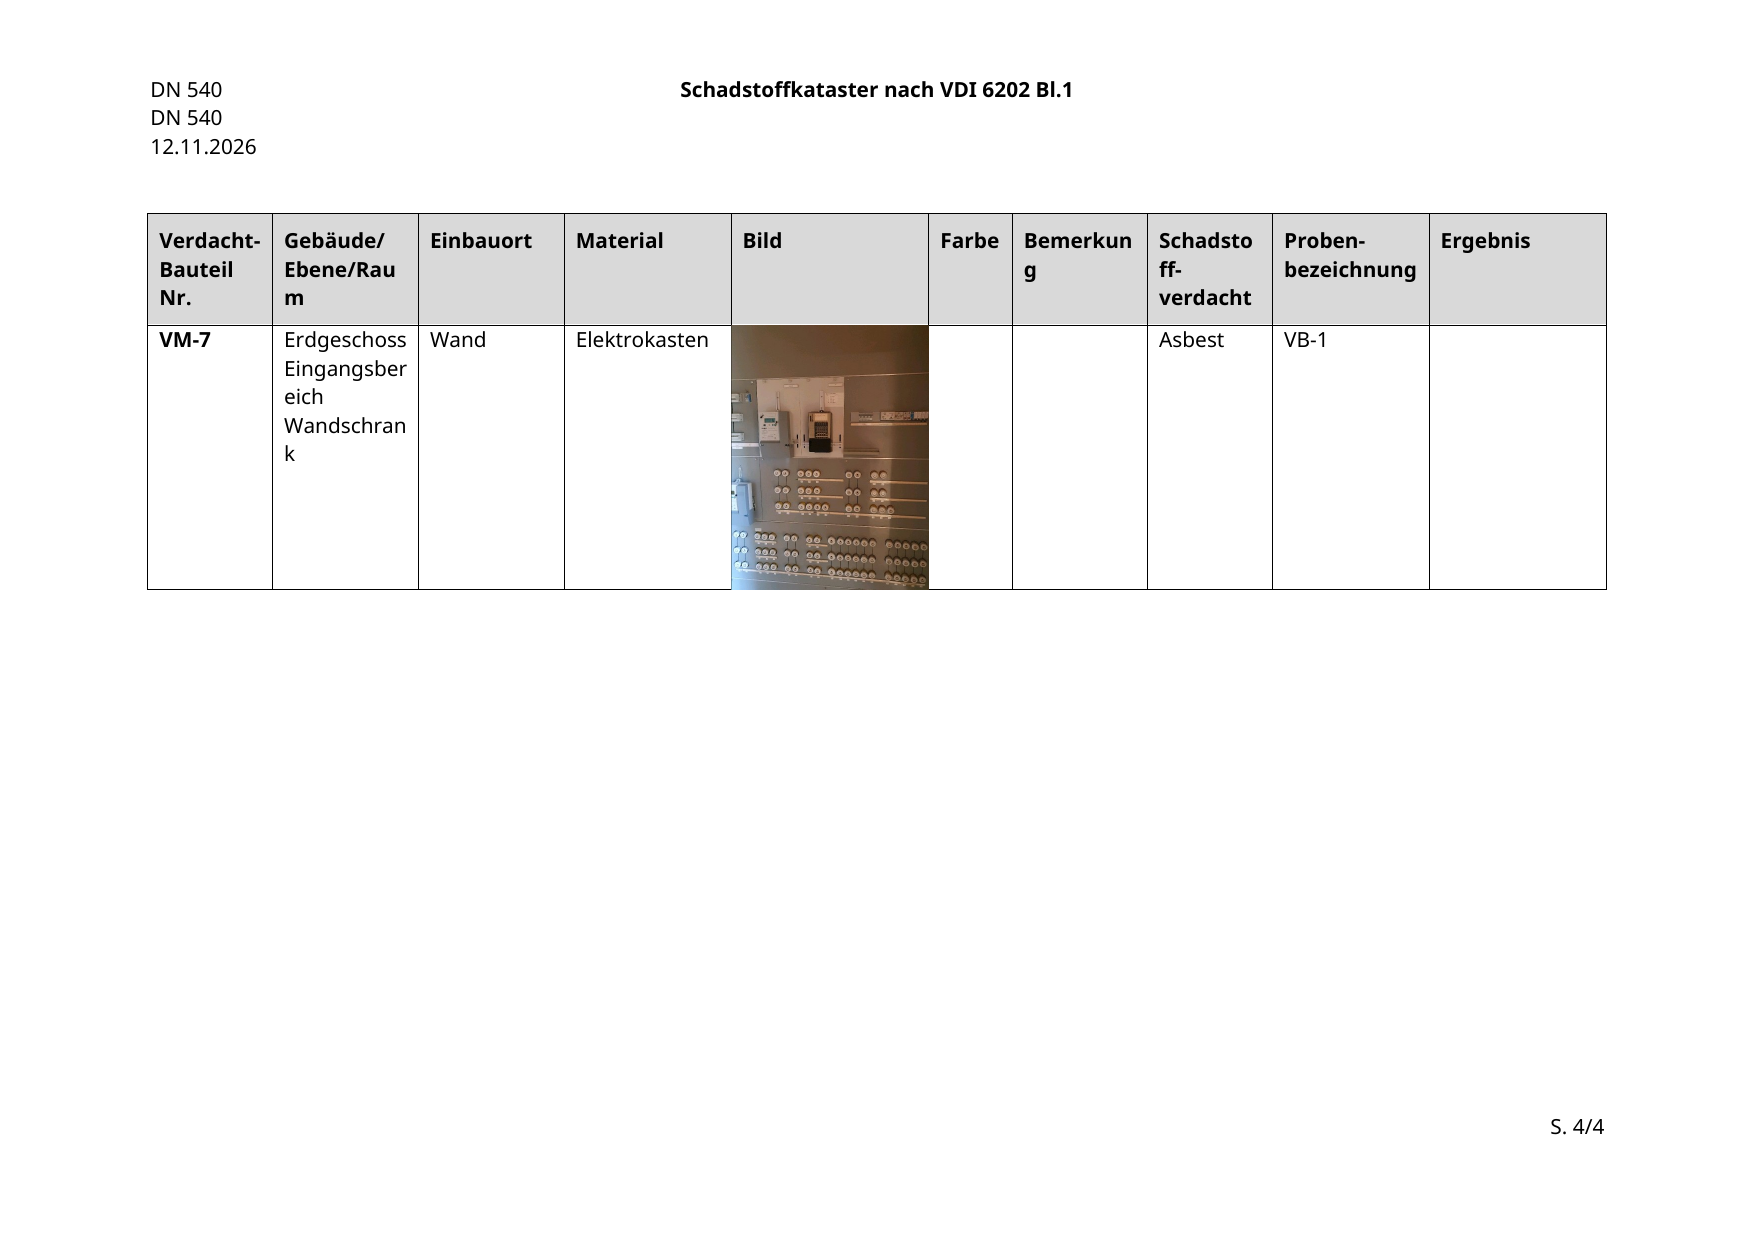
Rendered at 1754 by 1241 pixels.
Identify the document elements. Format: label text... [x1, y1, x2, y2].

table_cell VB-1 [1273, 326, 1429, 589]
table_cell Erdgeschoss Eingangsbereich Wandschrank [273, 326, 418, 589]
table_header Gebäude/ Ebene/Raum [273, 214, 418, 324]
table_cell [1430, 326, 1606, 589]
table_header Bemerkung [1013, 214, 1147, 324]
table_header Material [565, 214, 731, 324]
table_header Verdacht-Bauteil Nr. [148, 214, 272, 324]
table_cell [929, 326, 1012, 589]
picture [731, 325, 929, 590]
table_cell [1013, 326, 1147, 589]
table_header Schadstoff-verdacht [1148, 214, 1272, 324]
table_cell Wand [419, 326, 564, 589]
table_header Farbe [929, 214, 1012, 324]
table_header Ergebnis [1430, 214, 1606, 324]
table_cell VM-7 [148, 326, 272, 589]
table_header Proben-bezeichnung [1273, 214, 1429, 324]
table_cell Asbest [1148, 326, 1272, 589]
table_header Bild [732, 214, 928, 324]
table_cell Elektrokasten [565, 326, 731, 589]
table_header Einbauort [419, 214, 564, 324]
